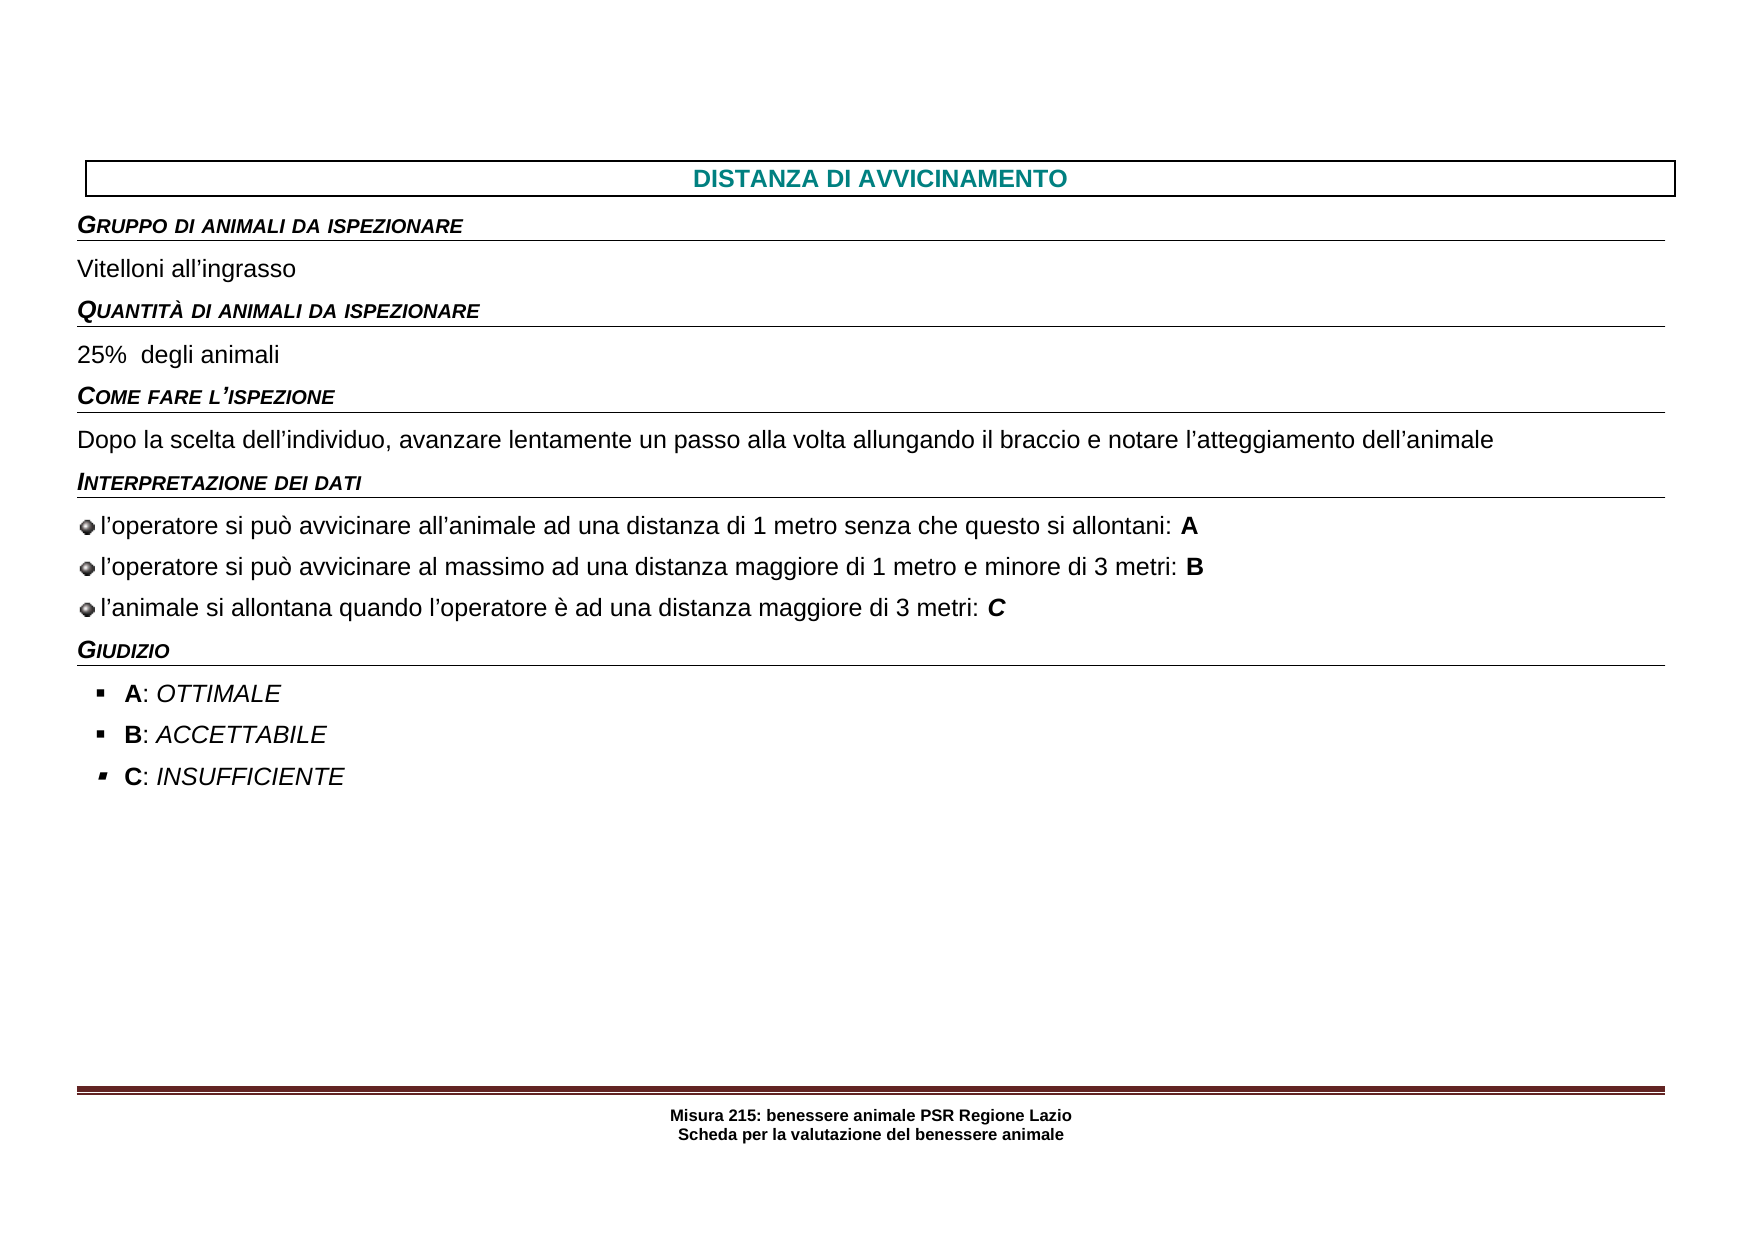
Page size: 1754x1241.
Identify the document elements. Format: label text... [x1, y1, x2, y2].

picture [77, 559, 95, 576]
text Interpretazione dei dati [77, 466, 1665, 497]
text DISTANZA DI AVVICINAMENTO [87, 162, 1674, 195]
text l’operatore si può avvicinare all’animale ad una distanza di 1 metro senza che questo si allontani: A [77, 511, 1665, 539]
picture [77, 517, 95, 535]
text Vitelloni all’ingrasso [77, 254, 1665, 283]
text Gruppo di animali da ispezionare [77, 209, 1665, 240]
text A: OTTIMALE [94, 679, 1665, 708]
text C: INSUFFICIENTE [94, 762, 1665, 791]
text 25% degli animali [77, 339, 1665, 368]
text Quantità di animali da ispezionare [77, 295, 1665, 326]
text l’animale si allontana quando l’operatore è ad una distanza maggiore di 3 metri: C [77, 593, 1665, 622]
text B: ACCETTABILE [94, 720, 1665, 749]
picture [77, 600, 95, 617]
text Dopo la scelta dell’individuo, avanzare lentamente un passo alla volta allungando il braccio e notare l’atteggiamento dell’animale [77, 425, 1665, 454]
text Come fare l’ispezione [77, 381, 1665, 412]
text Giudizio [77, 634, 1665, 665]
text l’operatore si può avvicinare al massimo ad una distanza maggiore di 1 metro e minore di 3 metri: B [77, 552, 1665, 581]
